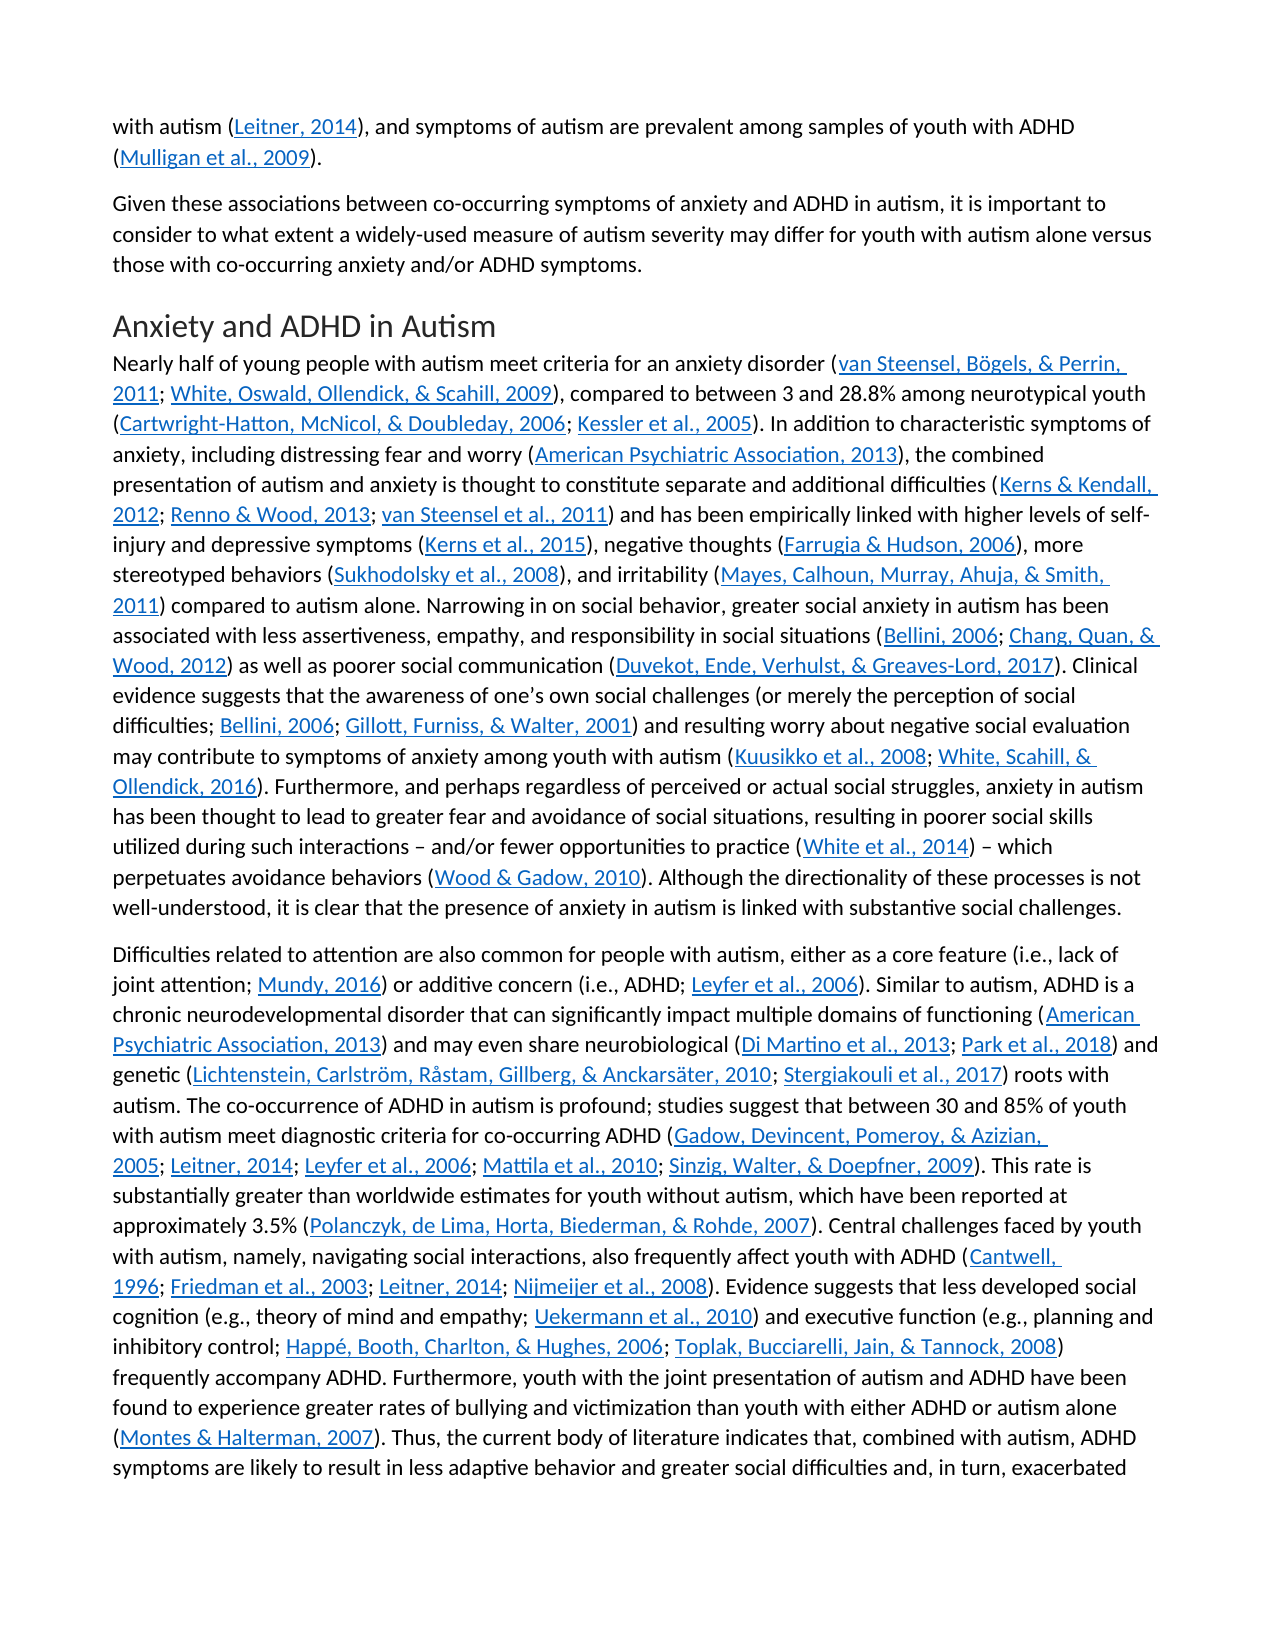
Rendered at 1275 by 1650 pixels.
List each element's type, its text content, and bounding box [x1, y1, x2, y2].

text Nearly half of young people with autism meet criteria for an anxiety disorder (van Steensel, Bögels, & Perrin, 2011; White, Oswald, Ollendick, & Scahill, 2009), compared to between 3 and 28.8% among neurotypical youth (Cartwright-Hatton, McNicol, & Doubleday, 2006; Kessler et al., 2005). In addition to characteristic symptoms of anxiety, including distressing fear and worry (American Psychiatric Association, 2013), the combined presentation of autism and anxiety is thought to constitute separate and additional difficulties (Kerns & Kendall, 2012; Renno & Wood, 2013; van Steensel et al., 2011) and has been empirically linked with higher levels of self-injury and depressive symptoms (Kerns et al., 2015), negative thoughts (Farrugia & Hudson, 2006), more stereotyped behaviors (Sukhodolsky et al., 2008), and irritability (Mayes, Calhoun, Murray, Ahuja, & Smith, 2011) compared to autism alone. Narrowing in on social behavior, greater social anxiety in autism has been associated with less assertiveness, empathy, and responsibility in social situations (Bellini, 2006; Chang, Quan, & Wood, 2012) as well as poorer social communication (Duvekot, Ende, Verhulst, & Greaves-Lord, 2017). Clinical evidence suggests that the awareness of one’s own social challenges (or merely the perception of social difficulties; Bellini, 2006; Gillott, Furniss, & Walter, 2001) and resulting worry about negative social evaluation may contribute to symptoms of anxiety among youth with autism (Kuusikko et al., 2008; White, Scahill, & Ollendick, 2016). Furthermore, and perhaps regardless of perceived or actual social struggles, anxiety in autism has been thought to lead to greater fear and avoidance of social situations, resulting in poorer social skills utilized during such interactions – and/or fewer opportunities to practice (White et al., 2014) – which perpetuates avoidance behaviors (Wood & Gadow, 2010). Although the directionality of these processes is not well-understood, it is clear that the presence of anxiety in autism is linked with substantive social challenges. [112, 349, 1162, 921]
subtitle Anxiety and ADHD in Autism [112, 305, 1162, 346]
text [112, 112, 1162, 171]
text Given these associations between co-occurring symptoms of anxiety and ADHD in autism, it is important to consider to what extent a widely-used measure of autism severity may differ for youth with autism alone versus those with co-occurring anxiety and/or ADHD symptoms. [112, 189, 1162, 278]
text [112, 940, 1162, 1481]
